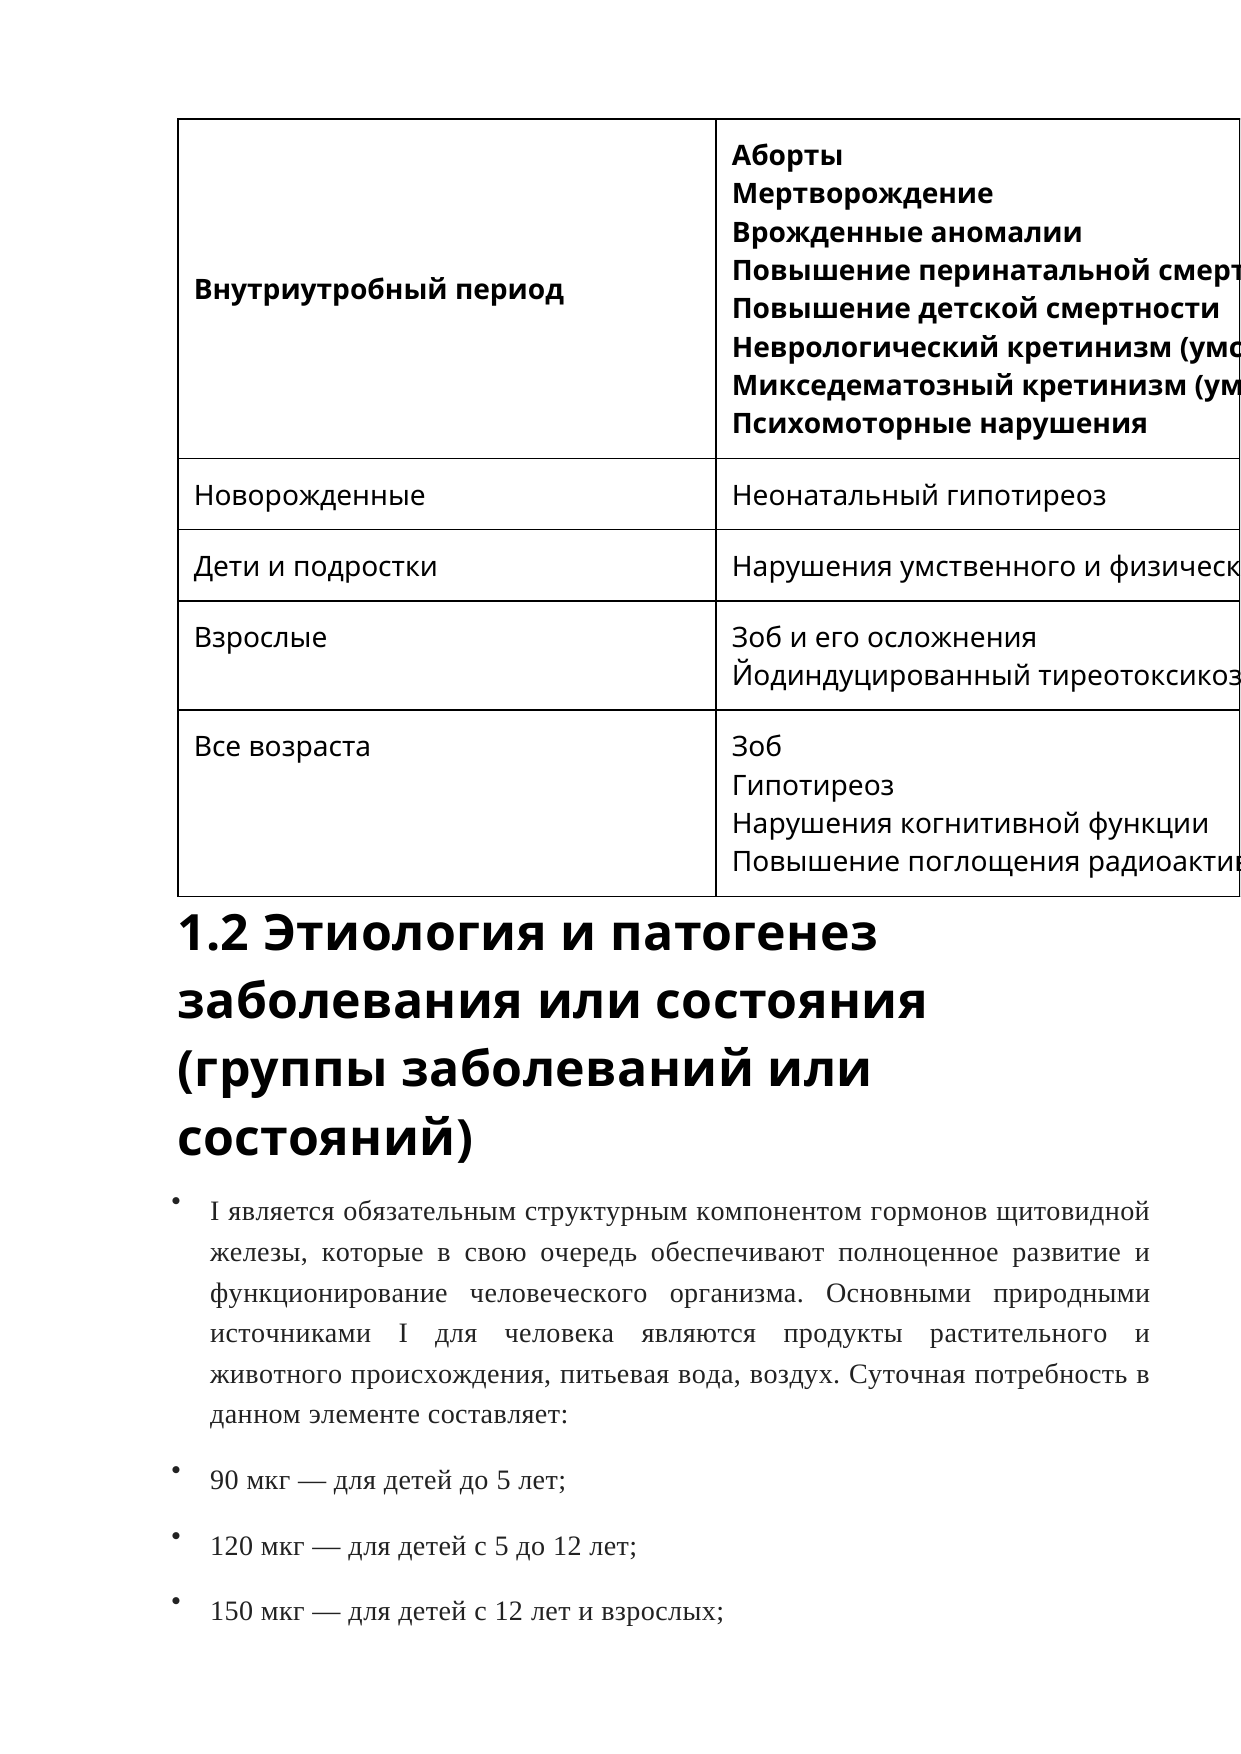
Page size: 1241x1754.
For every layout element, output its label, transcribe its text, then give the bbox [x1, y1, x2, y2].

table_cell Неонатальный гипотиреоз [717, 459, 1239, 529]
table_cell Все возраста [179, 711, 715, 896]
text 1.2 Этиология и патогенез заболевания или состояния (группы заболеваний или состояний) [177, 897, 1152, 1169]
list 120 мкг — для детей с 5 до 12 лет; [172, 1521, 1152, 1561]
list I является обязательным структурным компонентом гормонов щитовидной железы, которые в свою очередь обеспечивают полноценное развитие и функционирование человеческого организма. Основными природными источниками I для человека являются продукты растительного и животного происхождения, питьевая вода, воздух. Суточная потребность в данном элементе составляет: [172, 1186, 1152, 1430]
table_cell Взрослые [179, 602, 715, 709]
table_cell Новорожденные [179, 459, 715, 529]
table_cell Нарушения умственного и физического развития [717, 530, 1239, 600]
table_cell Зоб и его осложнения Йодиндуцированный тиреотоксикоз [717, 602, 1239, 709]
list 150 мкг — для детей с 12 лет и взрослых; [172, 1586, 1152, 1627]
table_cell Зоб Гипотиреоз Нарушения когнитивной функции Повышение поглощения радиоактивного йода при ядерных катастрофах [717, 711, 1239, 896]
table_header Внутриутробный период [179, 120, 715, 458]
list 90 мкг — для детей до 5 лет; [172, 1455, 1152, 1496]
table_header Аборты Мертворождение Врожденные аномалии Повышение перинатальной смертности Повышение детской смертности Неврологический кретинизм (умственная отсталость, глухонемота, косоглазие) Микседематозный кретинизм (умственная отсталость, гипотиреоз, карликовость) Психомоторные нарушения [717, 120, 1239, 458]
table_cell Дети и подростки [179, 530, 715, 600]
